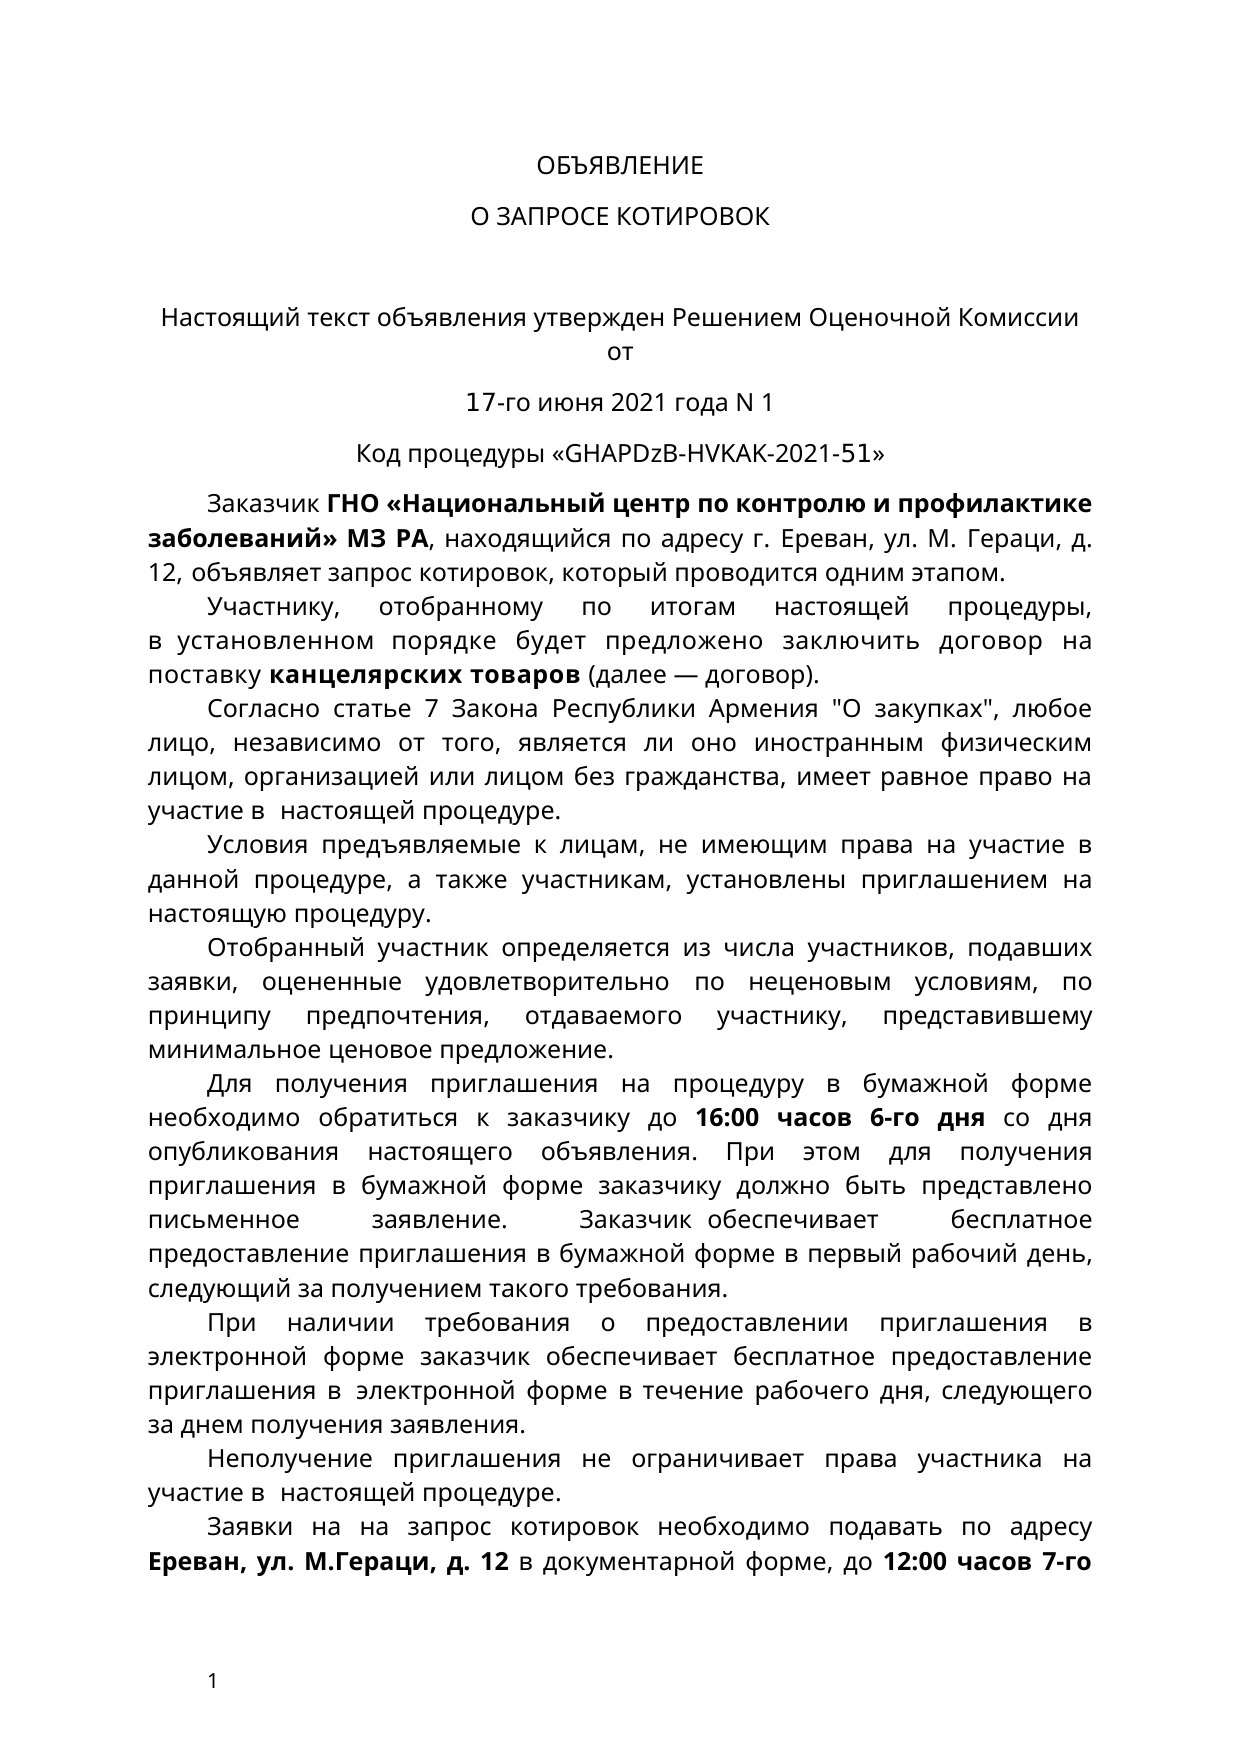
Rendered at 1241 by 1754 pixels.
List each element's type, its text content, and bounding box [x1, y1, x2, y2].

text Отобранный участник определяется из числа участников, подавших заявки, оцененные удовлетворительно по неценовым условиям, по принципу предпочтения, отдаваемого участнику, представившему минимальное ценовое предложение. [148, 929, 1092, 1066]
text 17-го июня 2021 года N 1 [148, 385, 1092, 419]
text При наличии требования о предоставлении приглашения в электронной форме заказчик обеспечивает бесплатное предоставление приглашения в электронной форме в течение рабочего дня, следующего за днем получения заявления. [148, 1304, 1092, 1441]
text Условия предъявляемые к лицам, не имеющим права на участие в данной процедуре, а также участникам, установлены приглашением на настоящую процедуру. [148, 827, 1092, 929]
text Неполучение приглашения не ограничивает права участника на участие в настоящей процедуре. [148, 1441, 1092, 1509]
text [148, 1509, 1092, 1577]
text Заказчик ГНО «Национальный центр по контролю и профилактике заболеваний» МЗ РА, находящийся по адресу г. Ереван, ул. М. Гераци, д. 12, объявляет запрос котировок, который проводится одним этапом. [148, 486, 1092, 588]
text ОБЪЯВЛЕНИЕ [148, 148, 1092, 182]
text Участнику, отобранному по итогам настоящей процедуры, в установленном порядке будет предложено заключить договор на поставку канцелярских товаров (далее — договор). [148, 588, 1092, 691]
text О ЗАПРОСЕ КОТИРОВОК [148, 198, 1092, 232]
text Согласно статье 7 Закона Республики Армения "О закупках", любое лицо, независимо от того, является ли оно иностранным физическим лицом, организацией или лицом без гражданства, имеет равное право на участие в настоящей процедуре. [148, 691, 1092, 827]
text Код процедуры «GHAPDzB-HVKAK-2021-51» [148, 435, 1092, 469]
text Настоящий текст объявления утвержден Решением Оценочной Комиссии от [148, 300, 1092, 368]
text Для получения приглашения на процедуру в бумажной форме необходимо обратиться к заказчику до 16:00 часов 6-го дня со дня опубликования настоящего объявления. При этом для получения приглашения в бумажной форме заказчику должно быть представлено письменное заявление. Заказчик обеспечивает бесплатное предоставление приглашения в бумажной форме в первый рабочий день, следующий за получением такого требования. [148, 1066, 1092, 1304]
